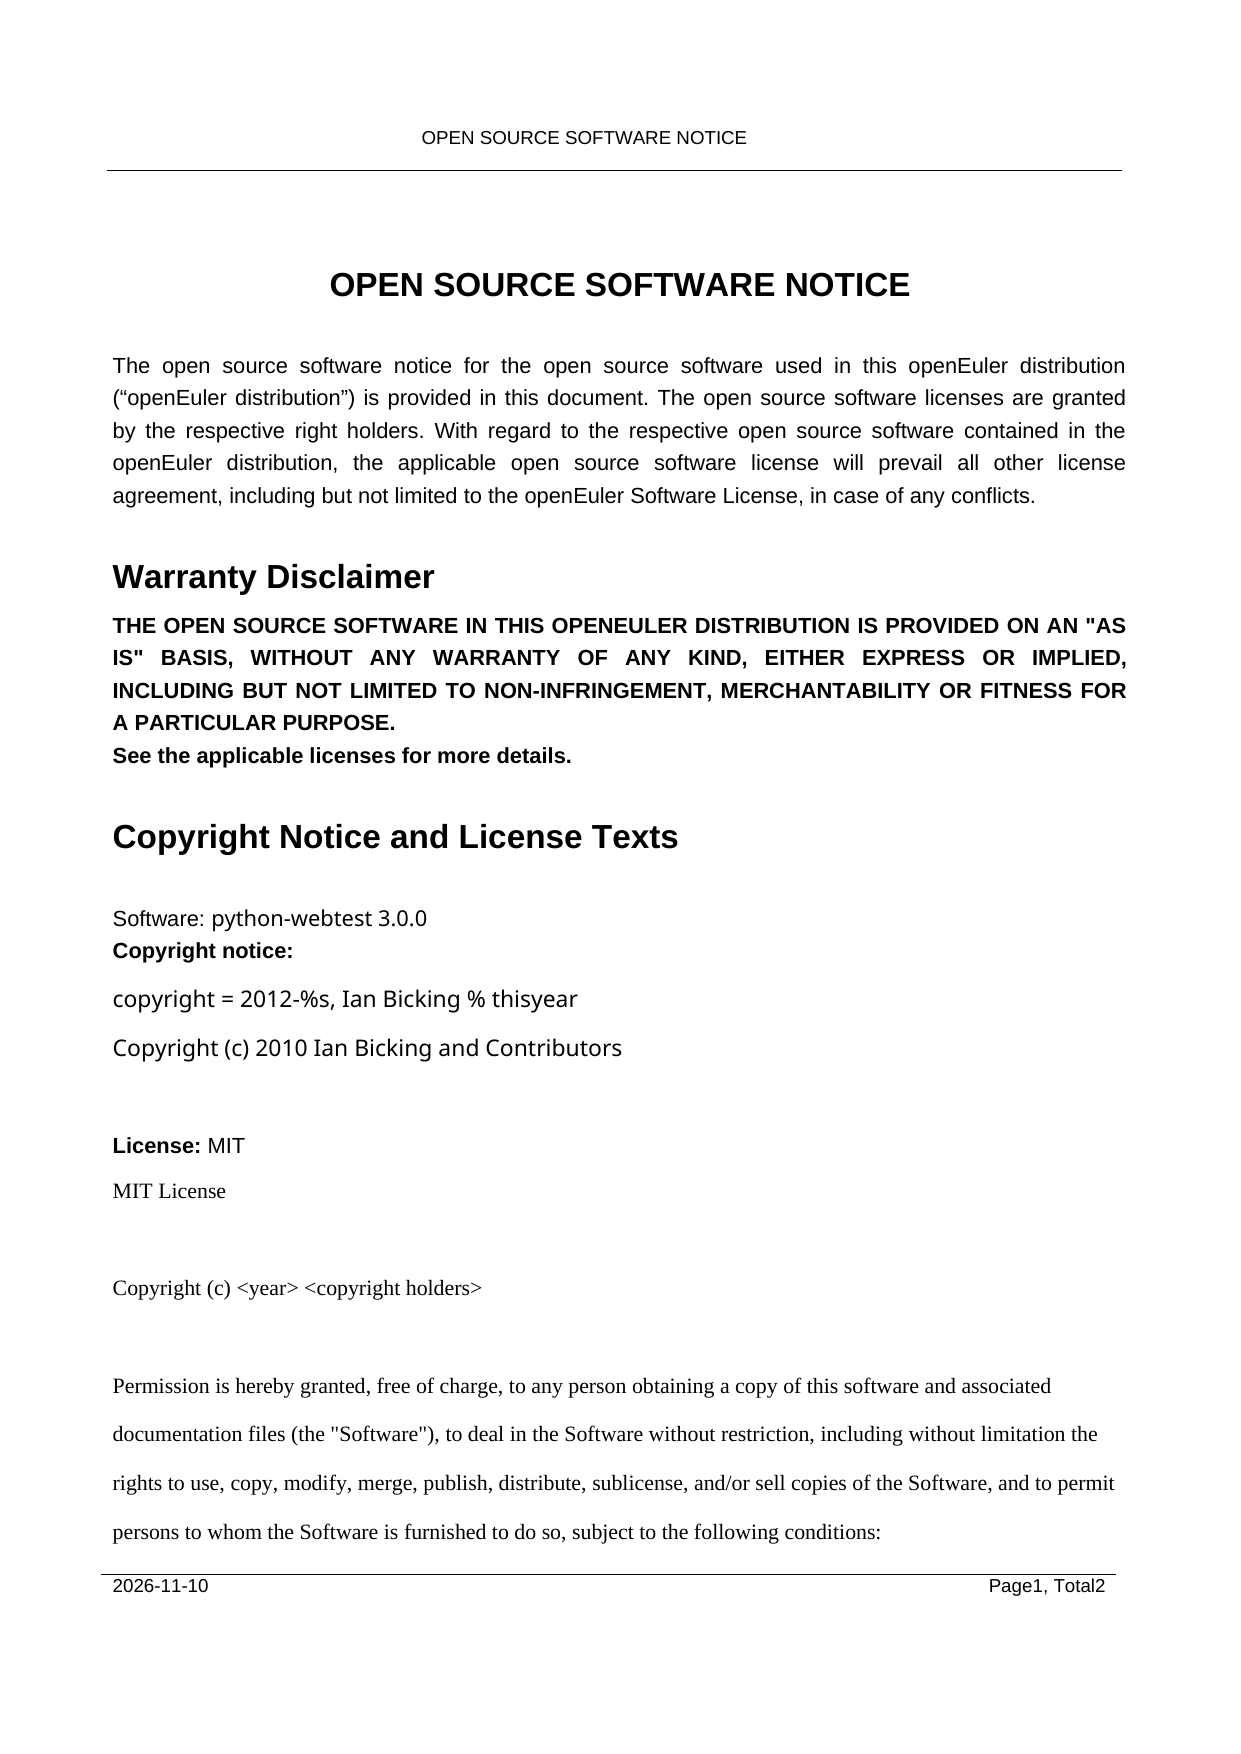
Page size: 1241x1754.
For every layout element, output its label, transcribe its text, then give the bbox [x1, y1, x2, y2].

text Warranty Disclaimer [112, 544, 1128, 609]
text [112, 1174, 1128, 1548]
text Copyright Notice and License Texts [112, 804, 1128, 869]
text Copyright notice: copyright = 2012-%s, Ian Bicking % thisyear Copyright (c) 2010 Ian Bicking and Contributors [112, 934, 1128, 1113]
text License: MIT [112, 1129, 1128, 1161]
text THE OPEN SOURCE SOFTWARE IN THIS OPENEULER DISTRIBUTION IS PROVIDED ON AN "AS IS" BASIS, WITHOUT ANY WARRANTY OF ANY KIND, EITHER EXPRESS OR IMPLIED, INCLUDING BUT NOT LIMITED TO NON-INFRINGEMENT, MERCHANTABILITY OR FITNESS FOR A PARTICULAR PURPOSE. See the applicable licenses for more details. [112, 609, 1128, 771]
text The open source software notice for the open source software used in this openEuler distribution (“openEuler distribution”) is provided in this document. The open source software licenses are granted by the respective right holders. With regard to the respective open source software contained in the openEuler distribution, the applicable open source software license will prevail all other license agreement, including but not limited to the openEuler Software License, in case of any conflicts. [112, 349, 1128, 511]
text OPEN SOURCE SOFTWARE NOTICE [112, 251, 1128, 316]
text Software: python-webtest 3.0.0 [112, 901, 1128, 934]
